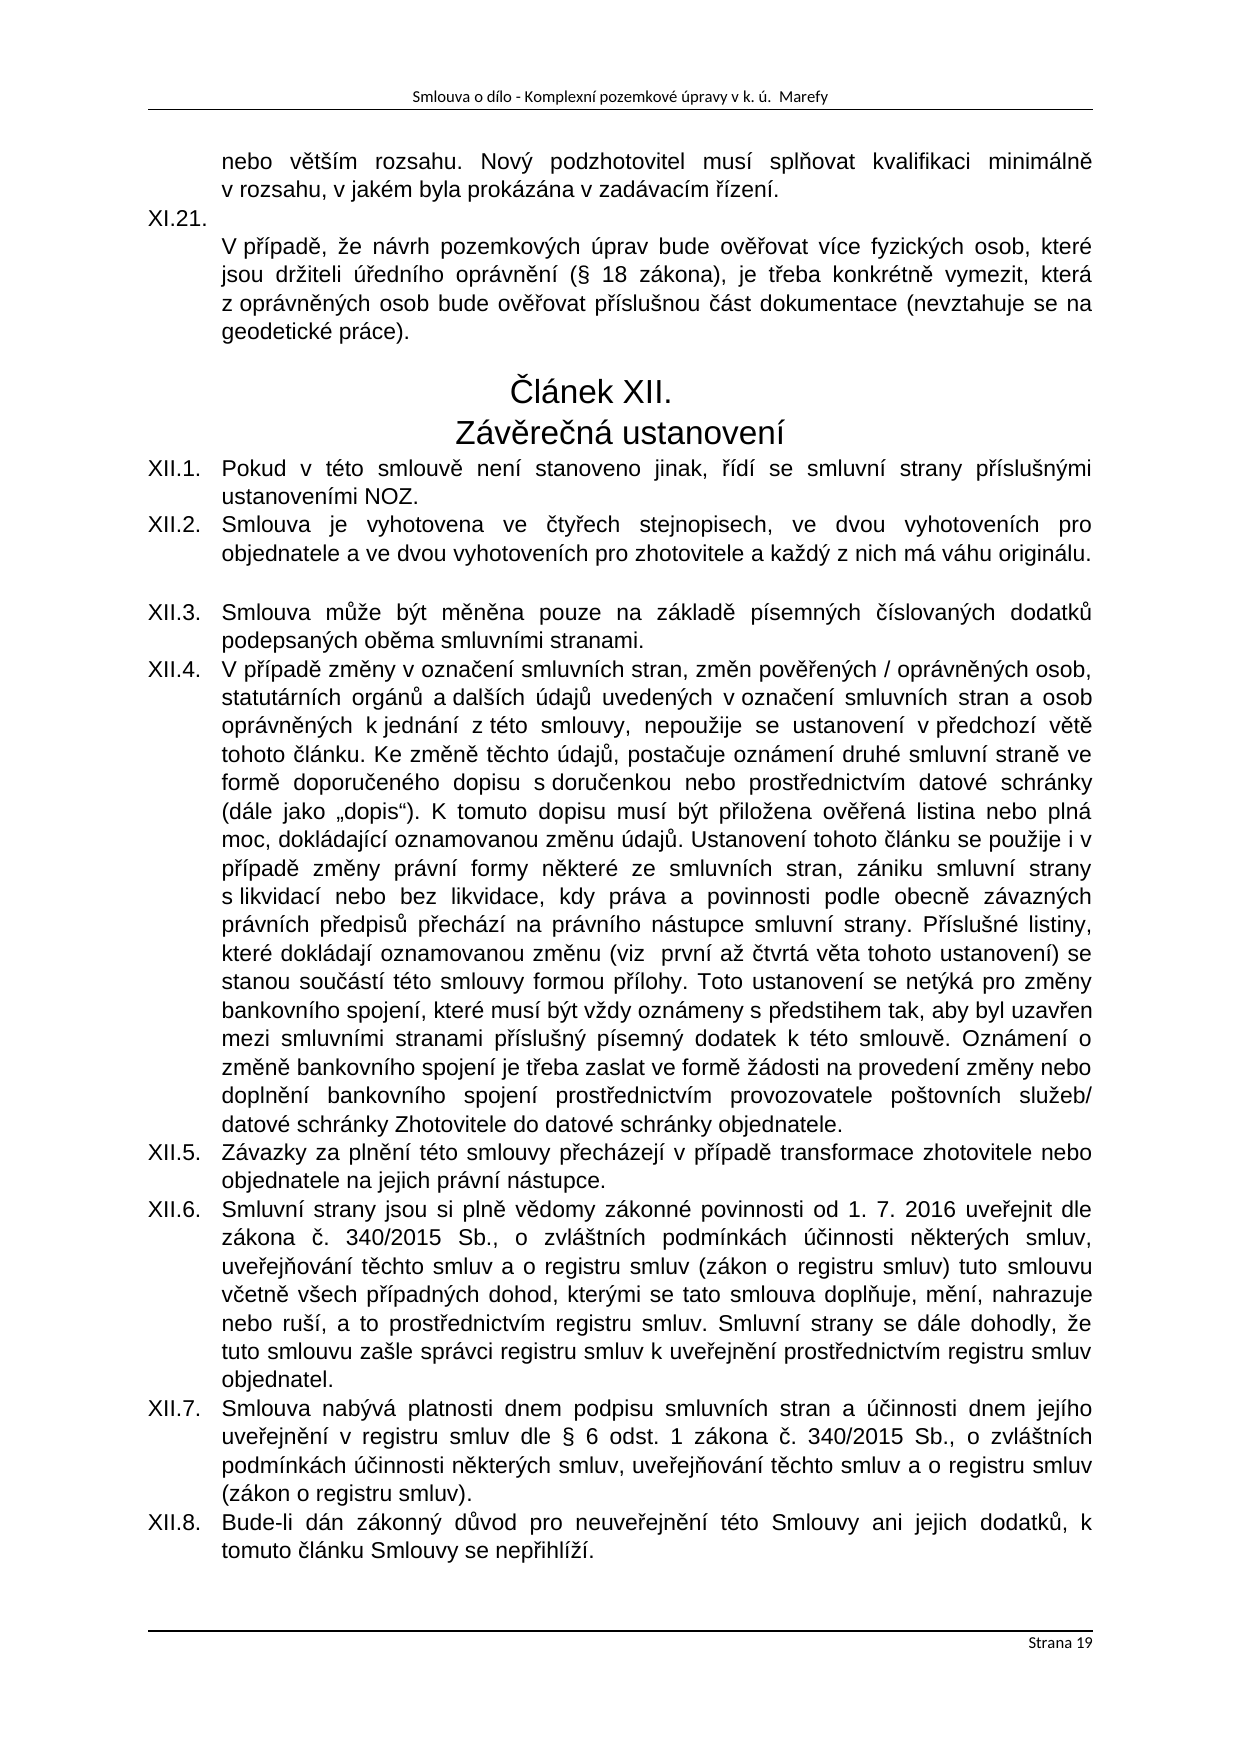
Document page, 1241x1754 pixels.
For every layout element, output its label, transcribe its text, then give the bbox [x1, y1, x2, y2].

list Smlouva nabývá platnosti dnem podpisu smluvních stran a účinnosti dnem jejího uveřejnění v registru smluv dle § 6 odst. 1 zákona č. 340/2015 Sb., o zvláštních podmínkách účinnosti některých smluv, uveřejňování těchto smluv a o registru smluv (zákon o registru smluv). [148, 1395, 1093, 1507]
list Pokud v této smlouvě není stanoveno jinak, řídí se smluvní strany příslušnými ustanoveními NOZ. [148, 454, 1093, 509]
list Závazky za plnění této smlouvy přecházejí v případě transformace zhotovitele nebo objednatele na jejich právní nástupce. [148, 1139, 1093, 1194]
list V případě změny v označení smluvních stran, změn pověřených / oprávněných osob, statutárních orgánů a dalších údajů uvedených v označení smluvních stran a osob oprávněných k jednání z této smlouvy, nepoužije se ustanovení v předchozí větě tohoto článku. Ke změně těchto údajů, postačuje oznámení druhé smluvní straně ve formě doporučeného dopisu s doručenkou nebo prostřednictvím datové schránky (dále jako „dopis“). K tomuto dopisu musí být přiložena ověřená listina nebo plná moc, dokládající oznamovanou změnu údajů. Ustanovení tohoto článku se použije i v případě změny právní formy některé ze smluvních stran, zániku smluvní strany s likvidací nebo bez likvidace, kdy práva a povinnosti podle obecně závazných právních předpisů přechází na právního nástupce smluvní strany. Příslušné listiny, které dokládají oznamovanou změnu (viz první až čtvrtá věta tohoto ustanovení) se stanou součástí této smlouvy formou přílohy. Toto ustanovení se netýká pro změny bankovního spojení, které musí být vždy oznámeny s předstihem tak, aby byl uzavřen mezi smluvními stranami příslušný písemný dodatek k této smlouvě. Oznámení o změně bankovního spojení je třeba zaslat ve formě žádosti na provedení změny nebo doplnění bankovního spojení prostřednictvím provozovatele poštovních služeb/ datové schránky Zhotovitele do datové schránky objednatele. [148, 656, 1093, 1137]
list Smluvní strany jsou si plně vědomy zákonné povinnosti od 1. 7. 2016 uveřejnit dle zákona č. 340/2015 Sb., o zvláštních podmínkách účinnosti některých smluv, uveřejňování těchto smluv a o registru smluv (zákon o registru smluv) tuto smlouvu včetně všech případných dohod, kterými se tato smlouva doplňuje, mění, nahrazuje nebo ruší, a to prostřednictvím registru smluv. Smluvní strany se dále dohodly, že tuto smlouvu zašle správci registru smluv k uveřejnění prostřednictvím registru smluv objednatel. [148, 1196, 1093, 1393]
subtitle Závěrečná ustanovení [148, 372, 1093, 452]
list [148, 148, 1093, 202]
list Smlouva je vyhotovena ve čtyřech stejnopisech, ve dvou vyhotoveních pro objednatele a ve dvou vyhotoveních pro zhotovitele a každý z nich má váhu originálu. [148, 511, 1093, 596]
list Bude-li dán zákonný důvod pro neuveřejnění této Smlouvy ani jejich dodatků, k tomuto článku Smlouvy se nepřihlíží. [148, 1509, 1093, 1563]
list Smlouva může být měněna pouze na základě písemných číslovaných dodatků podepsaných oběma smluvními stranami. [148, 599, 1093, 653]
list V případě, že návrh pozemkových úprav bude ověřovat více fyzických osob, které jsou držiteli úředního oprávnění (§ 18 zákona), je třeba konkrétně vymezit, která z oprávněných osob bude ověřovat příslušnou část dokumentace (nevztahuje se na geodetické práce). [221, 233, 1093, 344]
